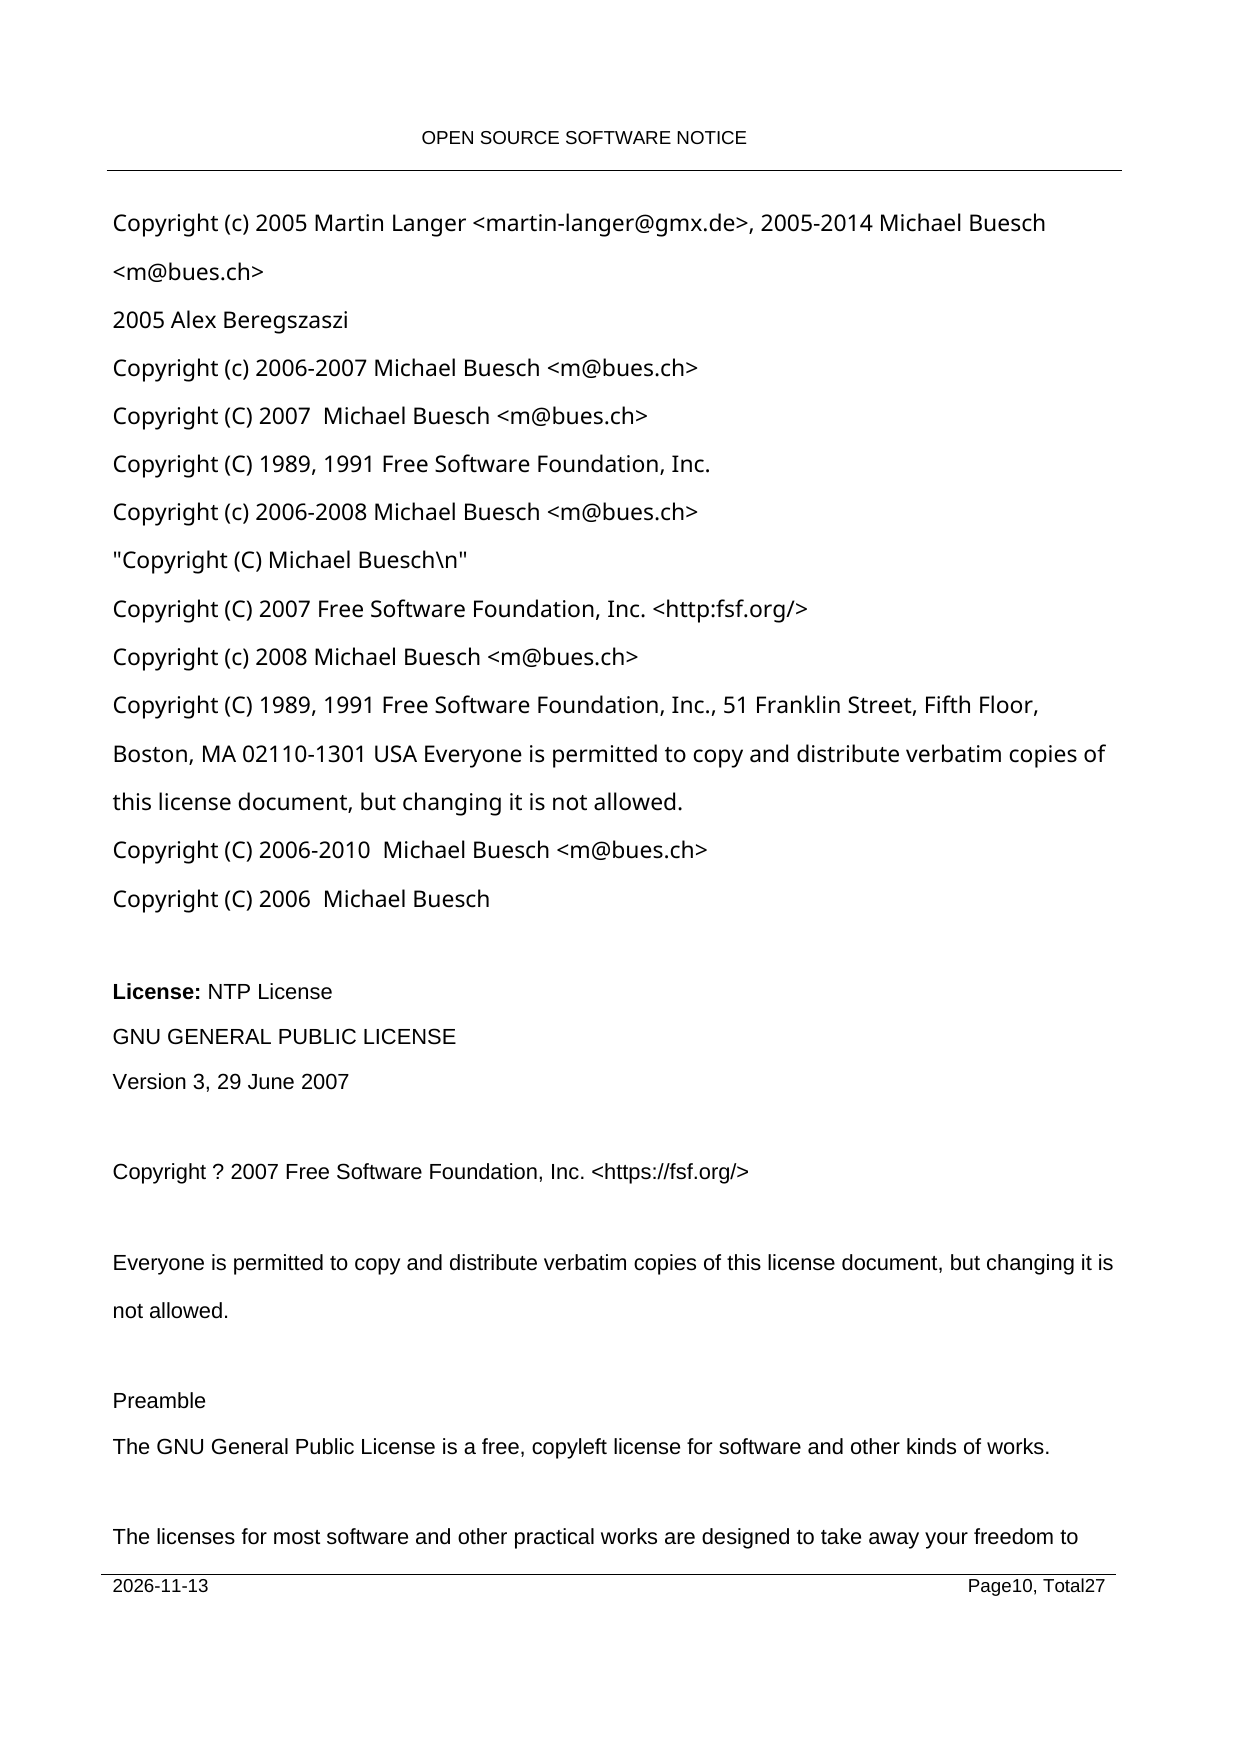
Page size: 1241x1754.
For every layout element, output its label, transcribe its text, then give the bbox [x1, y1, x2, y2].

text License: NTP License [112, 975, 1128, 1008]
text Copyright (C) 1989, 1991 Free Software Foundation, Inc., 51 Franklin Street, Fifth Floor, Boston, MA 02110-1301 USA Everyone is permitted to copy and distribute verbatim copies of this license document, but changing it is not allowed. [112, 688, 1128, 818]
text Everyone is permitted to copy and distribute verbatim copies of this license document, but changing it is not allowed. [112, 1246, 1128, 1327]
text "Copyright (C) Michael Buesch\n" [112, 544, 1128, 576]
text Copyright (C) 2006 Michael Buesch [112, 882, 1128, 914]
text The GNU General Public License is a free, copyleft license for software and other kinds of works. [112, 1430, 1128, 1462]
text GNU GENERAL PUBLIC LICENSE [112, 1020, 1128, 1053]
text Copyright (c) 2005 Martin Langer <martin-langer@gmx.de>, 2005-2014 Michael Buesch <m@bues.ch> [112, 206, 1128, 288]
text Preamble [112, 1385, 1128, 1417]
text Version 3, 29 June 2007 [112, 1065, 1128, 1098]
text Copyright (c) 2006-2008 Michael Buesch <m@bues.ch> [112, 496, 1128, 528]
text Copyright (C) 2007 Free Software Foundation, Inc. <http:fsf.org/> [112, 592, 1128, 624]
text 2005 Alex Beregszaszi [112, 303, 1128, 336]
text Copyright (c) 2008 Michael Buesch <m@bues.ch> [112, 640, 1128, 673]
text Copyright (C) 2006-2010 Michael Buesch <m@bues.ch> [112, 834, 1128, 866]
text Copyright (C) 2007 Michael Buesch <m@bues.ch> [112, 399, 1128, 432]
text Copyright (C) 1989, 1991 Free Software Foundation, Inc. [112, 448, 1128, 480]
text Copyright (c) 2006-2007 Michael Buesch <m@bues.ch> [112, 351, 1128, 384]
text Copyright ? 2007 Free Software Foundation, Inc. <https://fsf.org/> [112, 1156, 1128, 1188]
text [112, 1520, 1128, 1553]
